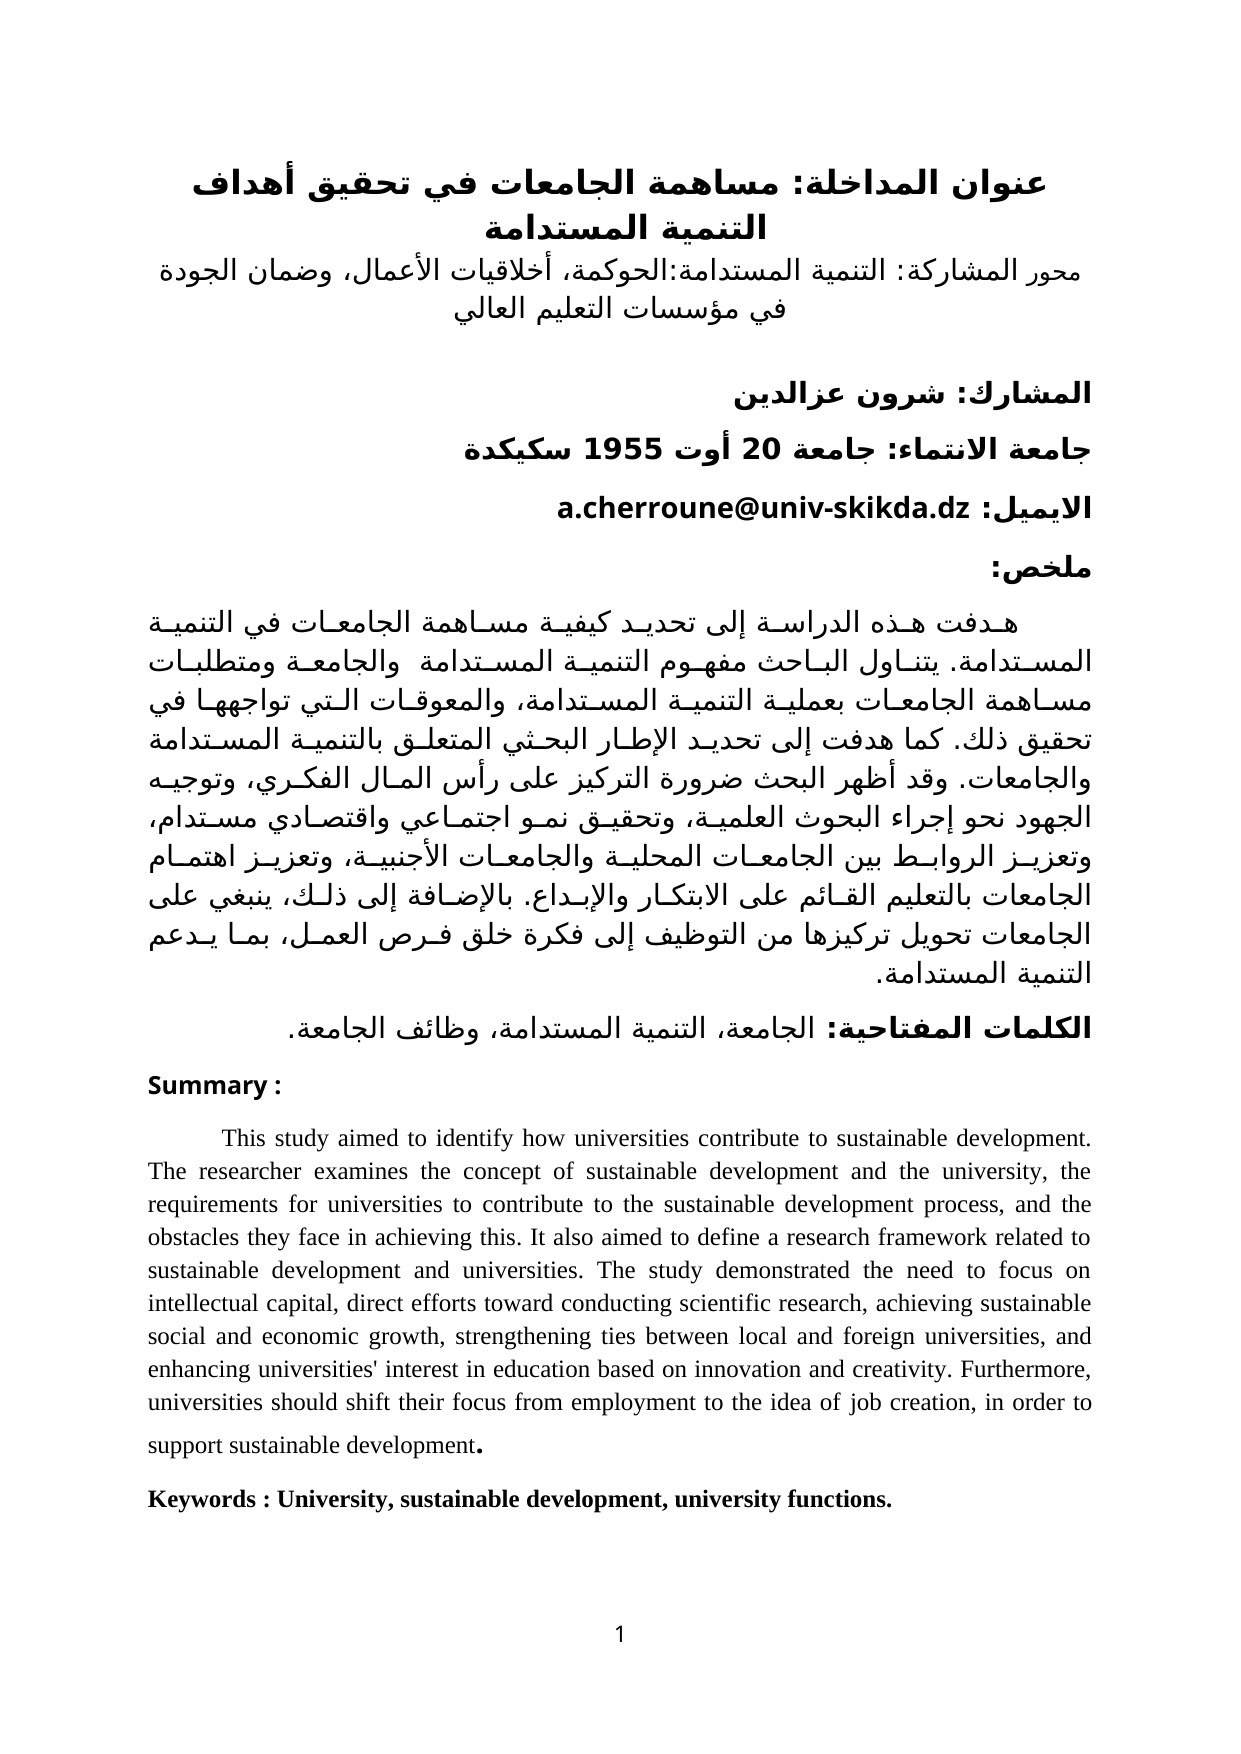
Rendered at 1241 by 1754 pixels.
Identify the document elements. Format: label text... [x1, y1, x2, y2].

text الايميل: a.cherroune@univ-skikda.dz [148, 488, 1092, 527]
text عنوان المداخلة: مساهمة الجامعات في تحقيق أهداف التنمية المستدامة [148, 164, 1092, 247]
text ملخص: [148, 550, 1092, 584]
text جامعة الانتماء: جامعة 20 أوت 1955 سكيكدة [148, 432, 1092, 466]
text هدفت هذه الدراسة إلى تحديد كيفية مساهمة الجامعات في التنمية المستدامة. يتناول الباحث مفهوم التنمية المستدامة والجامعة ومتطلبات مساهمة الجامعات بعملية التنمية المستدامة، والمعوقات التي تواجهها في تحقيق ذلك. كما هدفت إلى تحديد الإطار البحثي المتعلق بالتنمية المستدامة والجامعات. وقد أظهر البحث ضرورة التركيز على رأس المال الفكري، وتوجيه الجهود نحو إجراء البحوث العلمية، وتحقيق نمو اجتماعي واقتصادي مستدام، وتعزيز الروابط بين الجامعات المحلية والجامعات الأجنبية، وتعزيز اهتمام الجامعات بالتعليم القائم على الابتكار والإبداع. بالإضافة إلى ذلك، ينبغي على الجامعات تحويل تركيزها من التوظيف إلى فكرة خلق فرص العمل، بما يدعم التنمية المستدامة. [148, 606, 1092, 990]
text Summary : [148, 1067, 1092, 1102]
text محور المشاركة: التنمية المستدامة:الحوكمة، أخلاقيات الأعمال، وضمان الجودة في مؤسسات التعليم العالي [148, 253, 1092, 326]
text الكلمات المفتاحية: الجامعة، التنمية المستدامة، وظائف الجامعة. [148, 1012, 1092, 1046]
text المشارك: شرون عزالدين [148, 376, 1092, 410]
text Keywords : University, sustainable development, university functions. [148, 1484, 1092, 1513]
text This study aimed to identify how universities contribute to sustainable development. The researcher examines the concept of sustainable development and the university, the requirements for universities to contribute to the sustainable development process, and the obstacles they face in achieving this. It also aimed to define a research framework related to sustainable development and universities. The study demonstrated the need to focus on intellectual capital, direct efforts toward conducting scientific research, achieving sustainable social and economic growth, strengthening ties between local and foreign universities, and enhancing universities' interest in education based on innovation and creativity. Furthermore, universities should shift their focus from employment to the idea of ​​job creation, in order to support sustainable development. [148, 1123, 1092, 1462]
